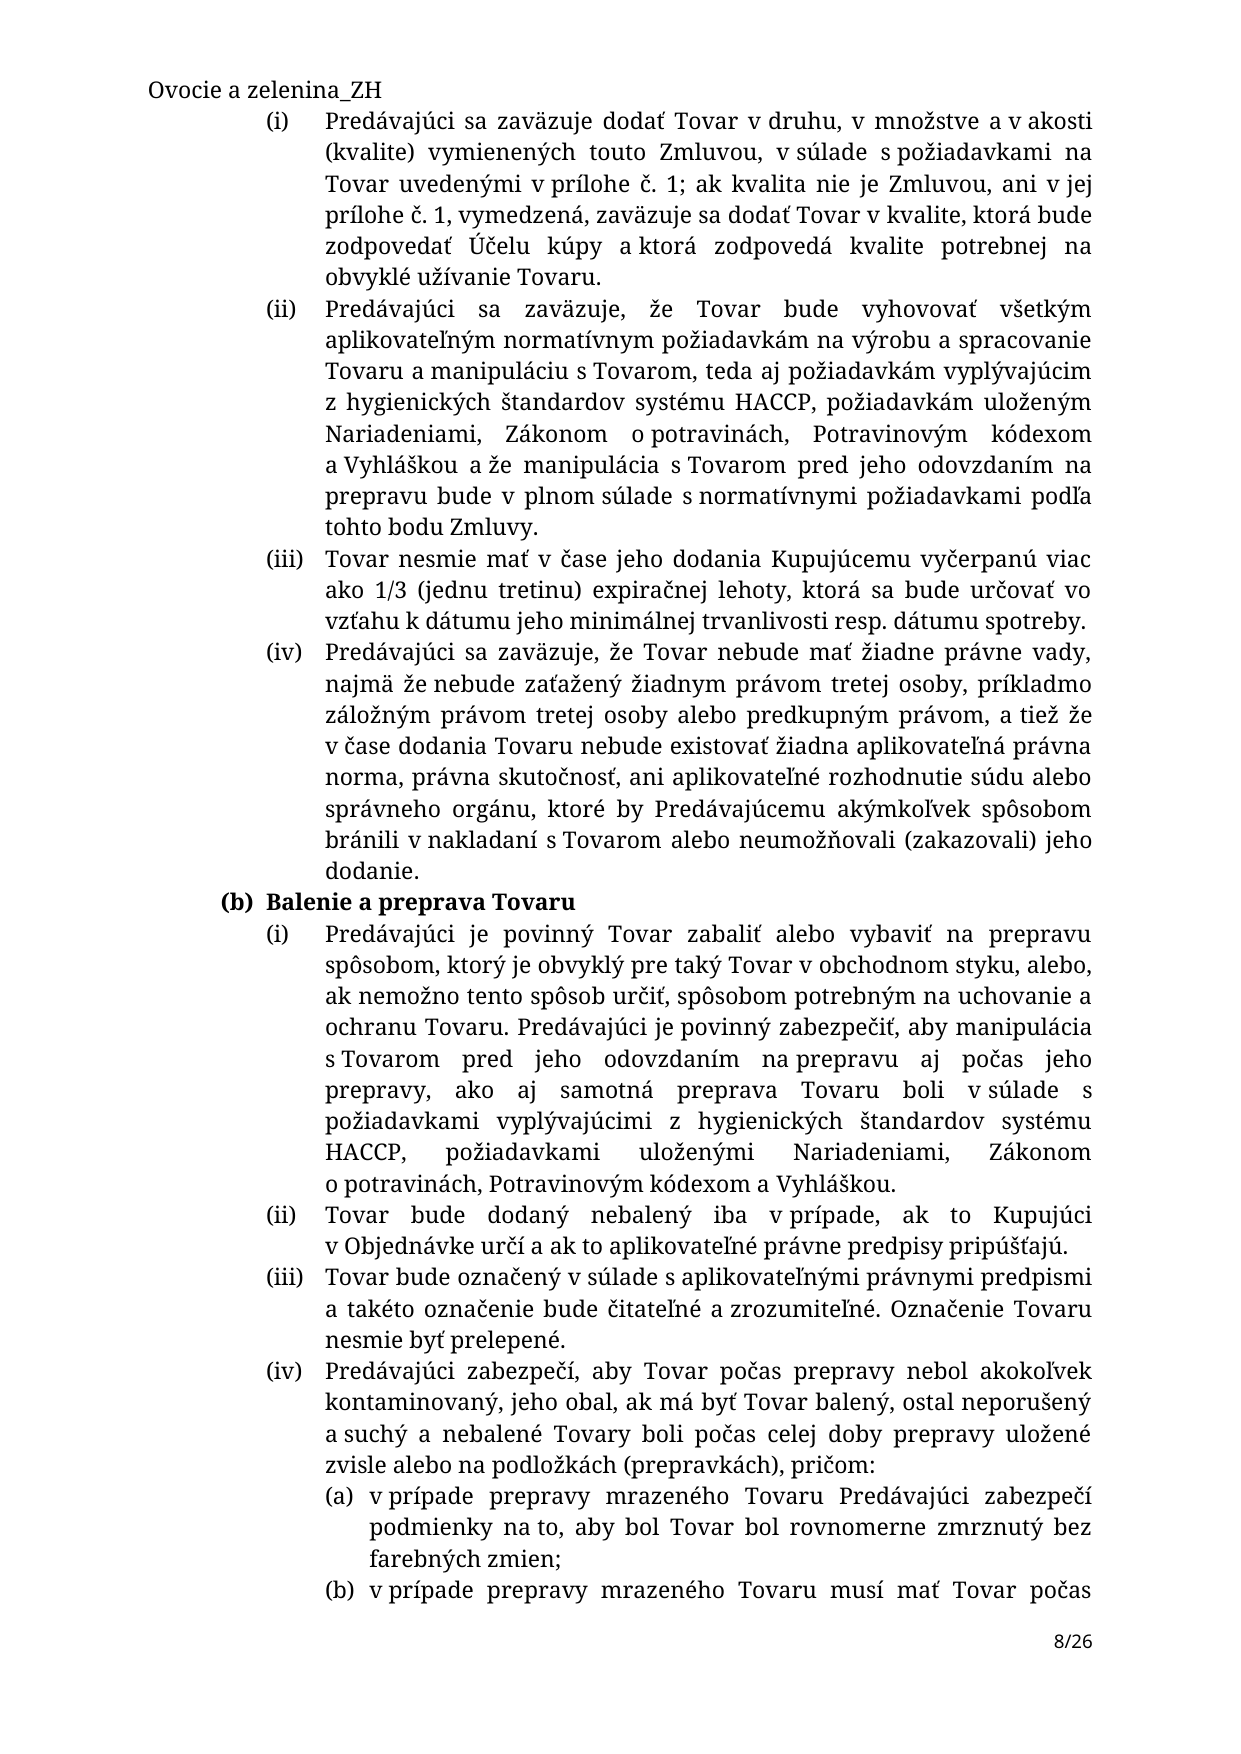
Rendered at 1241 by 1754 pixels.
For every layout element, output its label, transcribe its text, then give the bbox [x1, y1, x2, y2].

list Tovar bude dodaný nebalený iba v prípade, ak to Kupujúci v Objednávke určí a ak to aplikovateľné právne predpisy pripúšťajú. [266, 1199, 1093, 1261]
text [325, 1574, 1093, 1605]
list Predávajúci je povinný Tovar zabaliť alebo vybaviť na prepravu spôsobom, ktorý je obvyklý pre taký Tovar v obchodnom styku, alebo, ak nemožno tento spôsob určiť, spôsobom potrebným na uchovanie a ochranu Tovaru. Predávajúci je povinný zabezpečiť, aby manipulácia s Tovarom pred jeho odovzdaním na prepravu aj počas jeho prepravy, ako aj samotná preprava Tovaru boli v súlade s požiadavkami vyplývajúcimi z hygienických štandardov systému HACCP, požiadavkami uloženými Nariadeniami, Zákonom o potravinách, Potravinovým kódexom a Vyhláškou. [266, 917, 1093, 1199]
list Tovar bude označený v súlade s aplikovateľnými právnymi predpismi a takéto označenie bude čitateľné a zrozumiteľné. Označenie Tovaru nesmie byť prelepené. [266, 1261, 1093, 1355]
text (iv) Predávajúci sa zaväzuje, že Tovar nebude mať žiadne právne vady, najmä že nebude zaťažený žiadnym právom tretej osoby, príkladmo záložným právom tretej osoby alebo predkupným právom, a tiež že v čase dodania Tovaru nebude existovať žiadna aplikovateľná právna norma, právna skutočnosť, ani aplikovateľné rozhodnutie súdu alebo správneho orgánu, ktoré by Predávajúcemu akýmkoľvek spôsobom bránili v nakladaní s Tovarom alebo neumožňovali (zakazovali) jeho dodanie. [266, 636, 1093, 886]
text (ii) Predávajúci sa zaväzuje, že Tovar bude vyhovovať všetkým aplikovateľným normatívnym požiadavkám na výrobu a spracovanie Tovaru a manipuláciu s Tovarom, teda aj požiadavkám vyplývajúcim z hygienických štandardov systému HACCP, požiadavkám uloženým Nariadeniami, Zákonom o potravinách, Potravinovým kódexom a Vyhláškou a že manipulácia s Tovarom pred jeho odovzdaním na prepravu bude v plnom súlade s normatívnymi požiadavkami podľa tohto bodu Zmluvy. [266, 292, 1093, 542]
text (iii) Tovar nesmie mať v čase jeho dodania Kupujúcemu vyčerpanú viac ako 1/3 (jednu tretinu) expiračnej lehoty, ktorá sa bude určovať vo vzťahu k dátumu jeho minimálnej trvanlivosti resp. dátumu spotreby. [266, 542, 1093, 636]
list Predávajúci zabezpečí, aby Tovar počas prepravy nebol akokoľvek kontaminovaný, jeho obal, ak má byť Tovar balený, ostal neporušený a suchý a nebalené Tovary boli počas celej doby prepravy uložené zvisle alebo na podložkách (prepravkách), pričom: [266, 1355, 1093, 1480]
text (i) Predávajúci sa zaväzuje dodať Tovar v druhu, v množstve a v akosti (kvalite) vymienených touto Zmluvou, v súlade s požiadavkami na Tovar uvedenými v prílohe č. 1; ak kvalita nie je Zmluvou, ani v jej prílohe č. 1, vymedzená, zaväzuje sa dodať Tovar v kvalite, ktorá bude zodpovedať Účelu kúpy a ktorá zodpovedá kvalite potrebnej na obvyklé užívanie Tovaru. [266, 105, 1093, 292]
list Balenie a preprava Tovaru [220, 886, 1093, 917]
text (a) v prípade prepravy mrazeného Tovaru Predávajúci zabezpečí podmienky na to, aby bol Tovar bol rovnomerne zmrznutý bez farebných zmien; [325, 1480, 1093, 1574]
